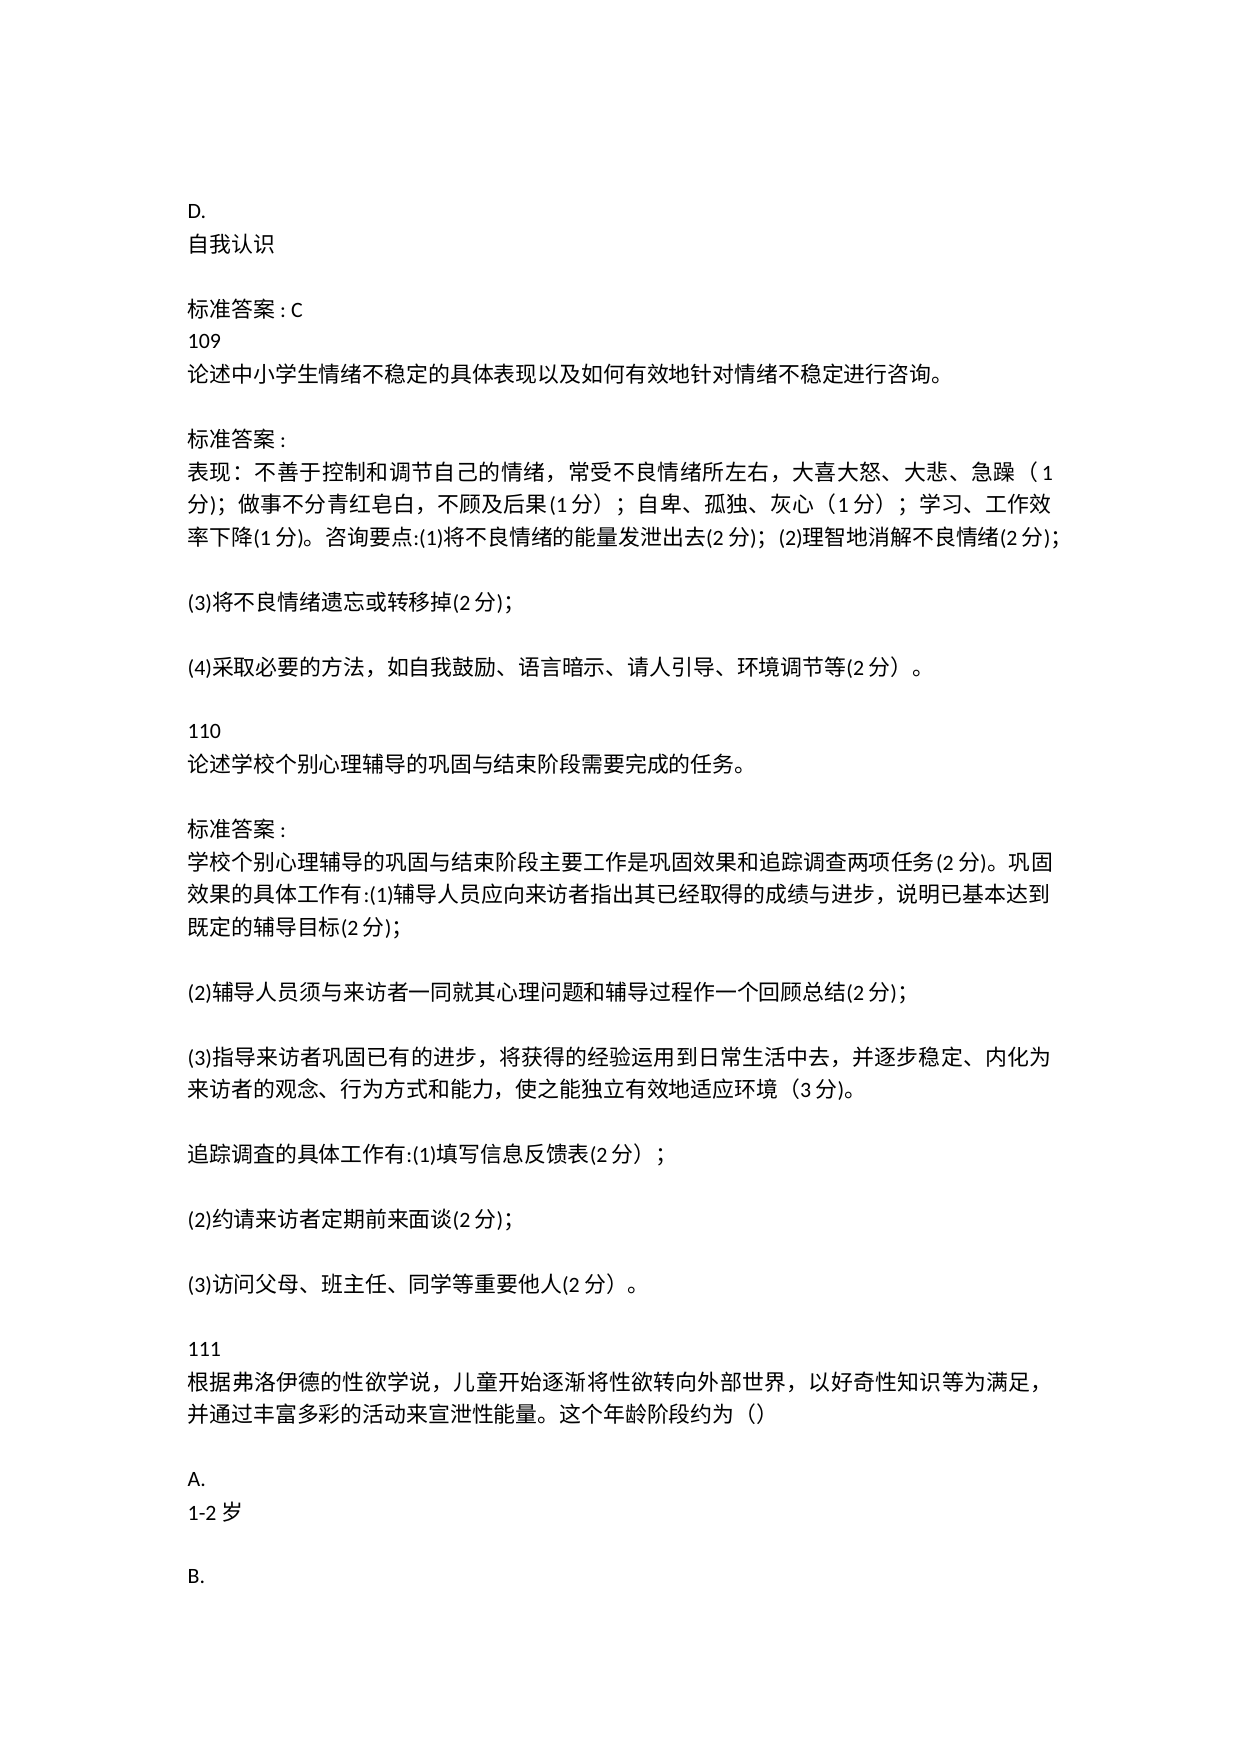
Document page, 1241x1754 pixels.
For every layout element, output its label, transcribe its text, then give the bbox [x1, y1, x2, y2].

text 追踪调査的具体工作有:(1)填写信息反馈表(2分）； [187, 1137, 1053, 1169]
text 110 [187, 714, 1053, 747]
text 自我认识 [187, 227, 1053, 259]
text 标准答案 : [187, 812, 1053, 844]
text (3)指导来访者巩固已有的进步，将获得的经验运用到日常生活中去，并逐步稳定、内化为来访者的观念、行为方式和能力，使之能独立有效地适应环境（3分)。 [187, 1039, 1053, 1104]
text 标准答案 : C [187, 292, 1053, 324]
text 论述中小学生情绪不稳定的具体表现以及如何有效地针对情绪不稳定进行咨询。 [187, 357, 1053, 389]
text B. [187, 1559, 1053, 1592]
text 学校个别心理辅导的巩固与结束阶段主要工作是巩固效果和追踪调查两项任务(2分)。巩固效果的具体工作有:(1)辅导人员应向来访者指出其已经取得的成绩与进步，说明已基本达到既定的辅导目标(2分)； [187, 844, 1053, 942]
text (4)采取必要的方法，如自我鼓励、语言暗示、请人引导、环境调节等(2分）。 [187, 649, 1053, 682]
text D. [187, 194, 1053, 227]
text 111 [187, 1332, 1053, 1364]
text (3)访问父母、班主任、同学等重要他人(2分）。 [187, 1267, 1053, 1299]
text 109 [187, 324, 1053, 357]
text A. [187, 1462, 1053, 1494]
text 根据弗洛伊德的性欲学说，儿童开始逐渐将性欲转向外部世界，以好奇性知识等为满足，并通过丰富多彩的活动来宣泄性能量。这个年龄阶段约为（） [187, 1364, 1053, 1429]
text (2)约请来访者定期前来面谈(2分)； [187, 1202, 1053, 1234]
text 标准答案 : [187, 422, 1053, 454]
text 1-2岁 [187, 1494, 1053, 1527]
text 论述学校个别心理辅导的巩固与结束阶段需要完成的任务。 [187, 747, 1053, 779]
text (3)将不良情绪遗忘或转移掉(2分)； [187, 584, 1053, 617]
text (2)辅导人员须与来访者一同就其心理问题和辅导过程作一个回顾总结(2分)； [187, 974, 1053, 1007]
text 表现：不善于控制和调节自己的情绪，常受不良情绪所左右，大喜大怒、大悲、急躁（1分)；做事不分青红皂白，不顾及后果(1分）；自卑、孤独、灰心（1分）；学习、工作效率下降(1分)。咨询要点:(1)将不良情绪的能量发泄出去(2分)；(2)理智地消解不良情绪(2分)； [187, 454, 1053, 552]
